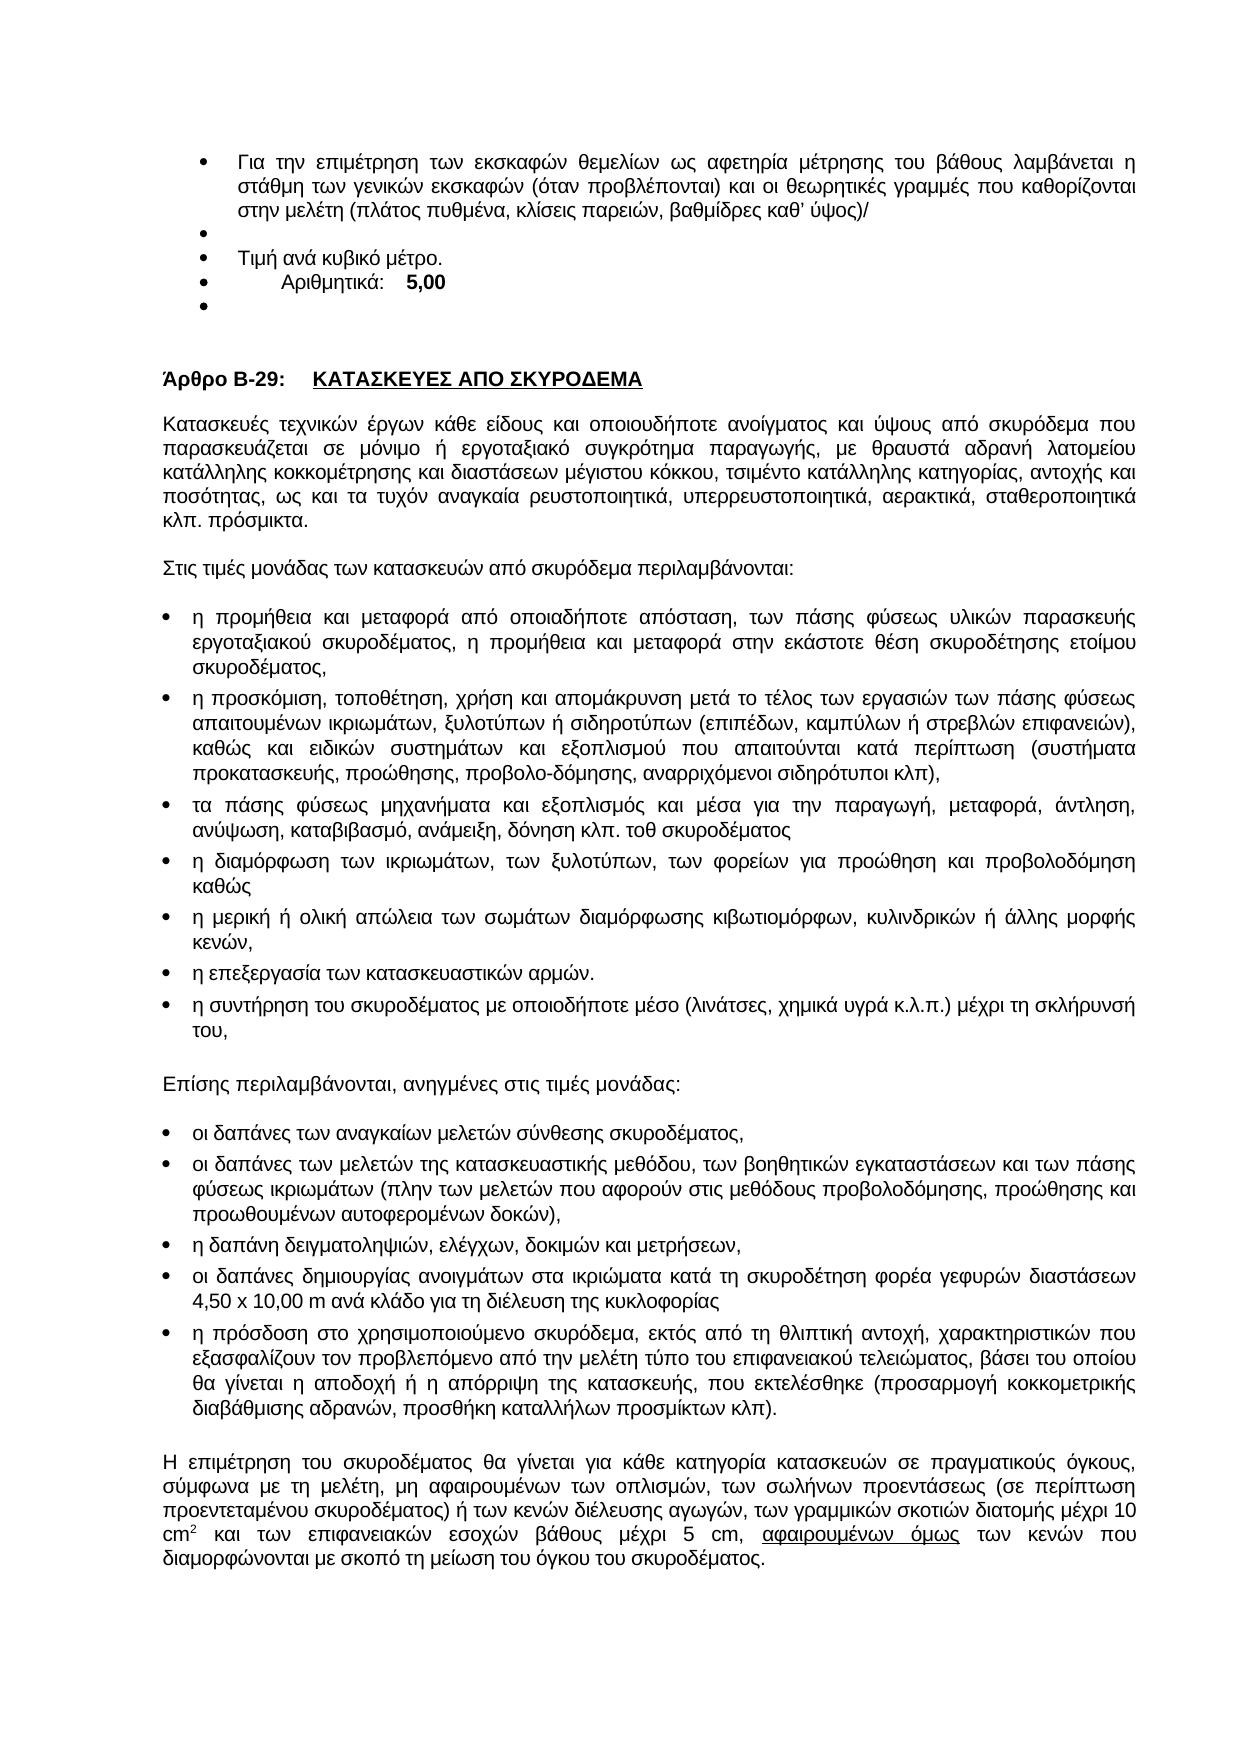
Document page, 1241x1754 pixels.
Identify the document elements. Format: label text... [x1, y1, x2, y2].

list τα πάσης φύσεως μηχανήματα και εξοπλισμός και μέσα για την παραγωγή, μεταφορά, άντληση, ανύψωση, καταβιβασμό, ανάμειξη, δόνηση κλπ. τοθ σκυροδέματος [162, 791, 1137, 841]
list η δαπάνη δειγματοληψιών, ελέγχων, δοκιμών και μετρήσεων, [162, 1232, 1137, 1257]
list Για την επιμέτρηση των εκσκαφών θεμελίων ως αφετηρία μέτρησης του βάθους λαμβάνεται η στάθμη των γενικών εκσκαφών (όταν προβλέπονται) και οι θεωρητικές γραμμές που καθορίζονται στην μελέτη (πλάτος πυθμένα, κλίσεις παρειών, βαθμίδρες καθ’ ύψος)/ [200, 150, 1137, 222]
text Επίσης περιλαμβάνονται, ανηγμένες στις τιμές μονάδας: [162, 1072, 1153, 1096]
list οι δαπάνες δημιουργίας ανοιγμάτων στα ικριώματα κατά τη σκυροδέτηση φορέα γεφυρών διαστάσεων 4,50 x 10,00 m ανά κλάδο για τη διέλευση της κυκλοφορίας [162, 1263, 1137, 1313]
list Τιμή ανά κυβικό μέτρο. [200, 246, 1137, 270]
list η πρόσδοση στο χρησιμοποιούμενο σκυρόδεμα, εκτός από τη θλιπτική αντοχή, χαρακτηριστικών που εξασφαλίζουν τον προβλεπόμενο από την μελέτη τύπο του επιφανειακού τελειώματος, βάσει του οποίου θα γίνεται η αποδοχή ή η απόρριψη της κατασκευής, που εκτελέσθηκε (προσαρμογή κοκκομετρικής διαβάθμισης αδρανών, προσθήκη καταλλήλων προσμίκτων κλπ). [162, 1319, 1137, 1419]
list η συντήρηση του σκυροδέματος με οποιοδήποτε μέσο (λινάτσες, χημικά υγρά κ.λ.π.) μέχρι τη σκλήρυνσή του, [162, 991, 1137, 1041]
list η μερική ή ολική απώλεια των σωμάτων διαμόρφωσης κιβωτιομόρφων, κυλινδρικών ή άλλης μορφής κενών, [162, 904, 1137, 954]
text Στις τιμές μονάδας των κατασκευών από σκυρόδεμα περιλαμβάνονται: [162, 556, 1137, 580]
list η επεξεργασία των κατασκευαστικών αρμών. [162, 960, 1137, 985]
text Η επιμέτρηση του σκυροδέματος θα γίνεται για κάθε κατηγορία κατασκευών σε πραγματικούς όγκους, σύμφωνα με τη μελέτη, μη αφαιρουμένων των οπλισμών, των σωλήνων προεντάσεως (σε περίπτωση προεντεταμένου σκυροδέματος) ή των κενών διέλευσης αγωγών, των γραμμικών σκοτιών διατομής μέχρι 10 cm2 και των επιφανειακών εσοχών βάθους μέχρι 5 cm, αφαιρουμένων όμως των κενών που διαμορφώνονται με σκοπό τη μείωση του όγκου του σκυροδέματος. [162, 1450, 1137, 1569]
list οι δαπάνες των αναγκαίων μελετών σύνθεσης σκυροδέματος, [162, 1119, 1137, 1144]
list Αριθμητικά: 5,00 [200, 270, 1137, 294]
list οι δαπάνες των μελετών της κατασκευαστικής μεθόδου, των βοηθητικών εγκαταστάσεων και των πάσης φύσεως ικριωμάτων (πλην των μελετών που αφορούν στις μεθόδους προβολοδόμησης, προώθησης και προωθουμένων αυτοφερομένων δοκών), [162, 1151, 1137, 1226]
list η διαμόρφωση των ικριωμάτων, των ξυλοτύπων, των φορείων για προώθηση και προβολοδόμηση καθώς [162, 848, 1137, 898]
text Άρθρο Β-29: ΚΑΤΑΣΚΕΥΕΣ ΑΠΟ ΣΚΥΡΟΔΕΜΑ [162, 367, 1137, 391]
text Κατασκευές τεχνικών έργων κάθε είδους και οποιουδήποτε ανοίγματος και ύψους από σκυρόδεμα που παρασκευάζεται σε μόνιμο ή εργοταξιακό συγκρότημα παραγωγής, με θραυστά αδρανή λατομείου κατάλληλης κοκκομέτρησης και διαστάσεων μέγιστου κόκκου, τσιμέντο κατάλληλης κατηγορίας, αντοχής και ποσότητας, ως και τα τυχόν αναγκαία ρευστοποιητικά, υπερρευστοποιητικά, αερακτικά, σταθεροποιητικά κλπ. πρόσμικτα. [162, 412, 1137, 532]
list η προμήθεια και μεταφορά από οποιαδήποτε απόσταση, των πάσης φύσεως υλικών παρασκευής εργοταξιακού σκυροδέματος, η προμήθεια και μεταφορά στην εκάστοτε θέση σκυροδέτησης ετοίμου σκυροδέματος, [162, 604, 1137, 679]
list η προσκόμιση, τοποθέτηση, χρήση και απομάκρυνση μετά το τέλος των εργασιών των πάσης φύσεως απαιτουμένων ικριωμάτων, ξυλοτύπων ή σιδηροτύπων (επιπέδων, καμπύλων ή στρεβλών επιφανειών), καθώς και ειδικών συστημάτων και εξοπλισμού που απαιτούνται κατά περίπτωση (συστήματα προκατασκευής, προώθησης, προβολο-δόμησης, αναρριχόμενοι σιδηρότυποι κλπ), [162, 685, 1137, 785]
